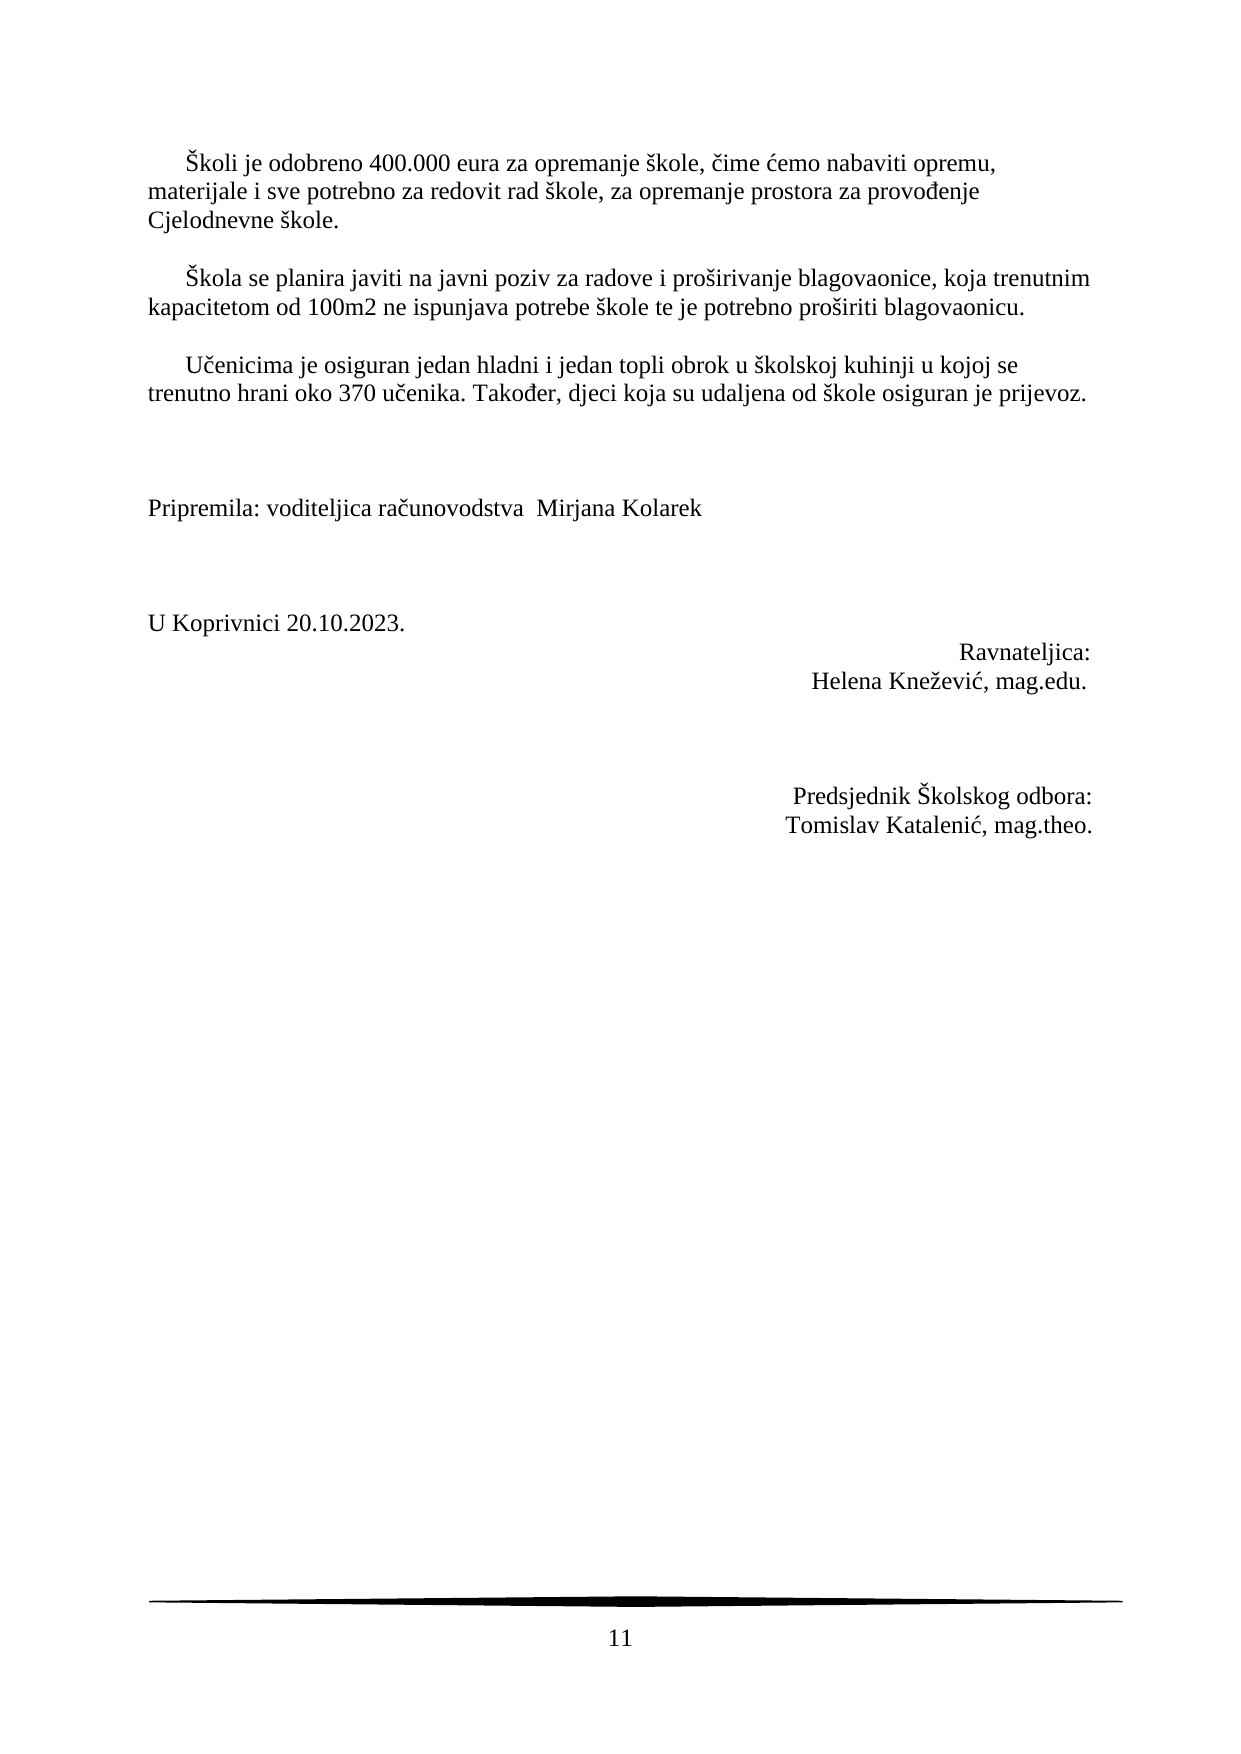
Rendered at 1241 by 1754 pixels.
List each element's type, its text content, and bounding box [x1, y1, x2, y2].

text Pripremila: voditeljica računovodstva Mirjana Kolarek [148, 493, 1093, 522]
text Učenicima je osiguran jedan hladni i jedan topli obrok u školskoj kuhinji u kojoj se trenutno hrani oko 370 učenika. Također, djeci koja su udaljena od škole osiguran je prijevoz. [148, 350, 1093, 407]
text U Koprivnici 20.10.2023. Ravnateljica: Helena Knežević, mag.edu. [148, 608, 1093, 695]
text Školi je odobreno 400.000 eura za opremanje škole, čime ćemo nabaviti opremu, materijale i sve potrebno za redovit rad škole, za opremanje prostora za provođenje Cjelodnevne škole. [148, 148, 1093, 234]
text Škola se planira javiti na javni poziv za radove i proširivanje blagovaonice, koja trenutnim kapacitetom od 100m2 ne ispunjava potrebe škole te je potrebno proširiti blagovaonicu. [148, 263, 1093, 321]
text Tomislav Katalenić, mag.theo. [223, 810, 1093, 838]
text Predsjednik Školskog odbora: [223, 781, 1093, 810]
